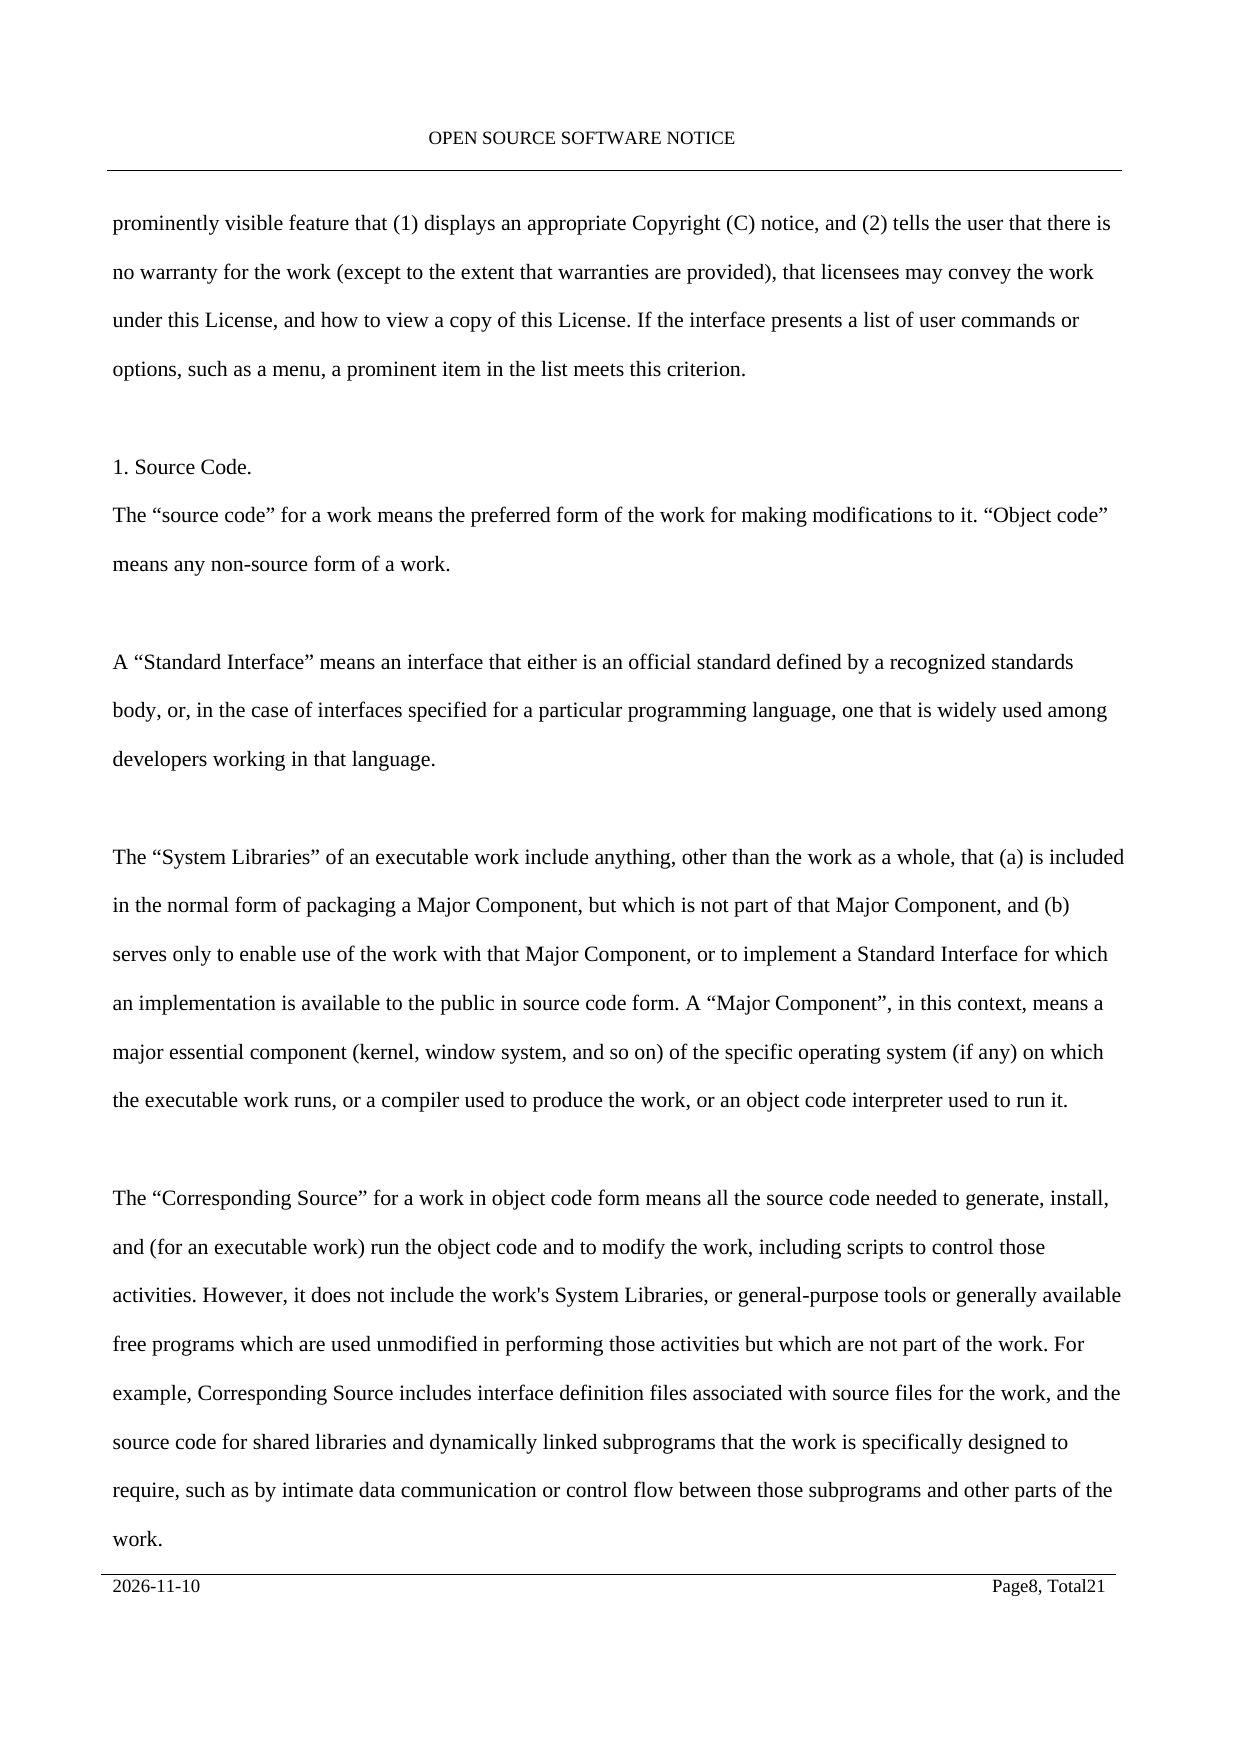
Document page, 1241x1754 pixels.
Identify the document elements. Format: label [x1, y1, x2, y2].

text [112, 206, 1128, 1555]
